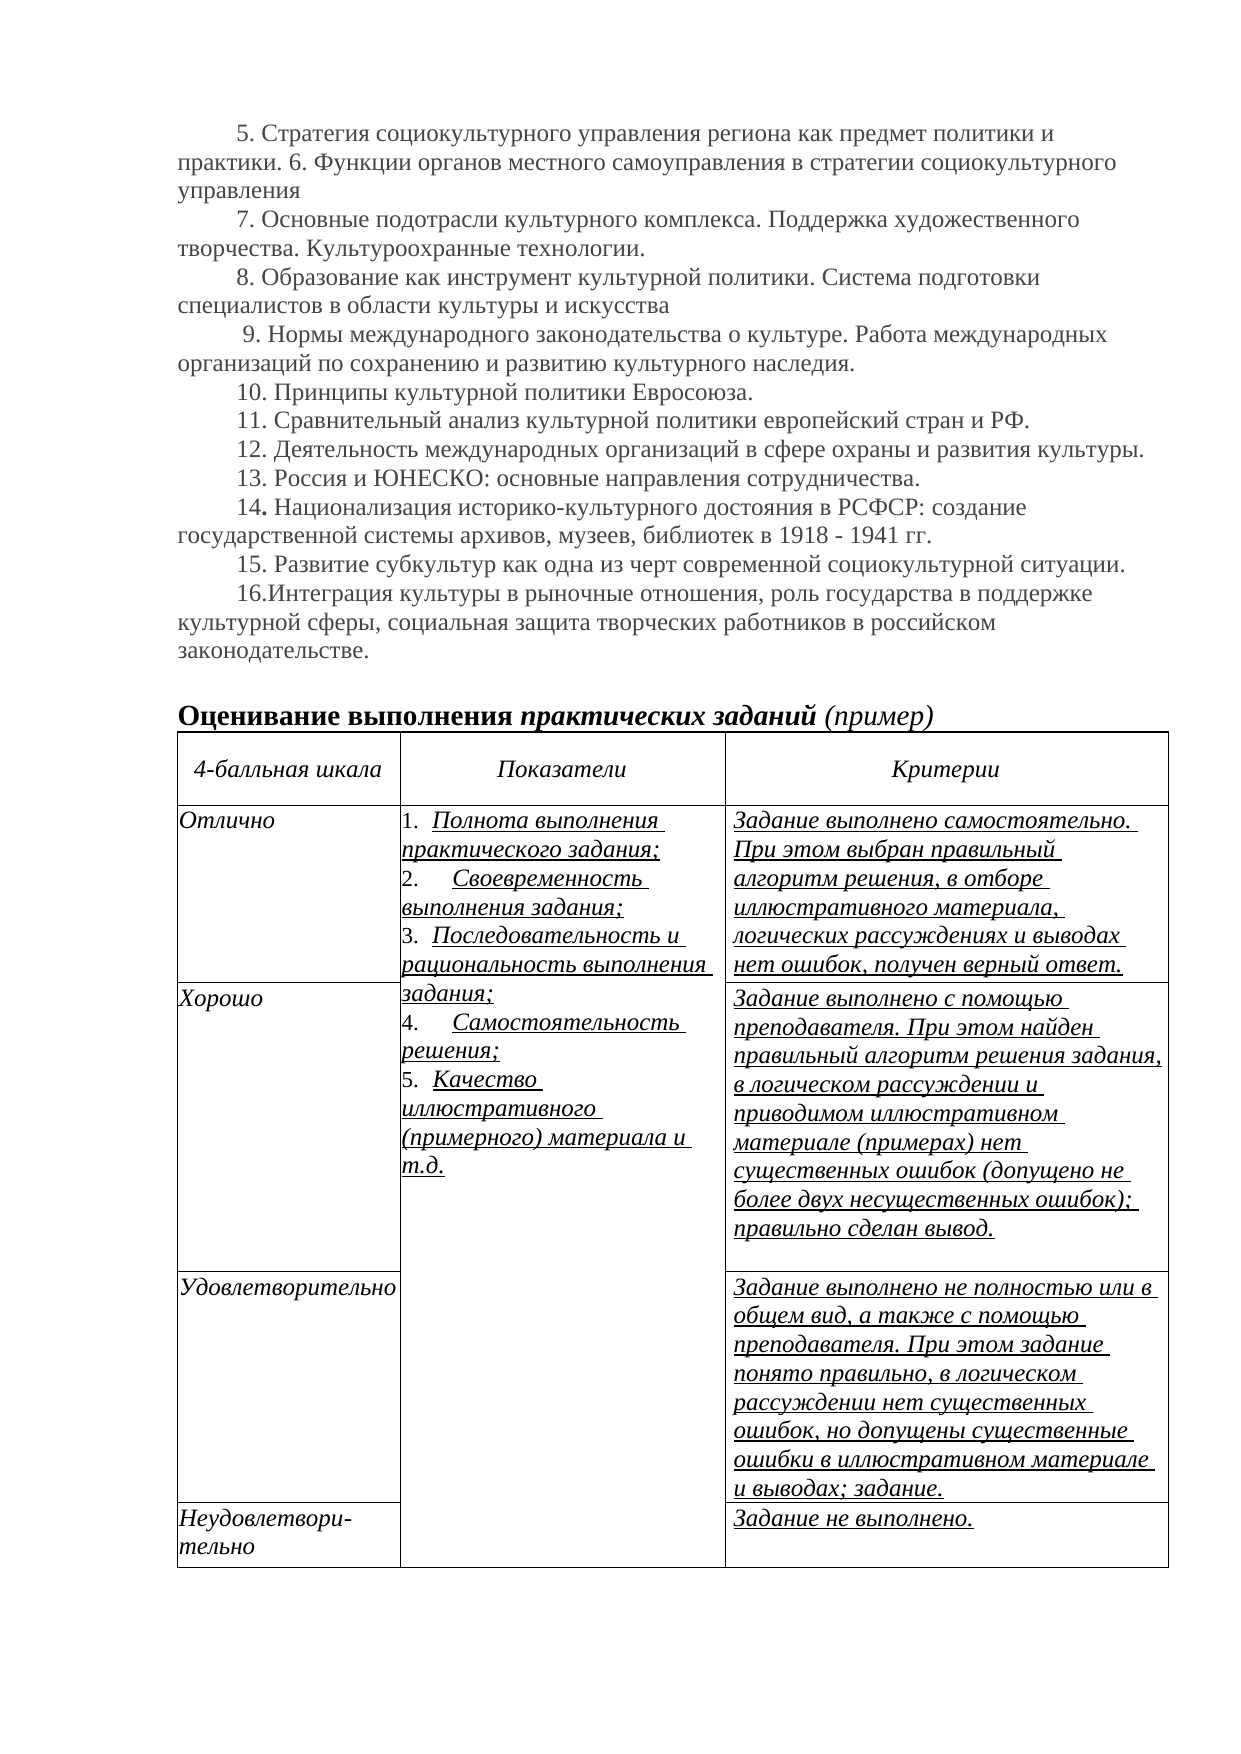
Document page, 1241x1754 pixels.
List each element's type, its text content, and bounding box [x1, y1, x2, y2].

table_cell Удовлетворительно [178, 1272, 400, 1502]
table_cell Задание выполнено с помощью преподавателя. При этом найден правильный алгоритм решения задания, в логическом рассуждении и приводимом иллюстративном материале (примерах) нет существенных ошибок (допущено не более двух несущественных ошибок); правильно сделан вывод. [726, 983, 1168, 1271]
text 5. Стратегия социокультурного управления региона как предмет политики и практики. 6. Функции органов местного самоуправления в стратегии социокультурного управления [177, 118, 1152, 204]
table_header 4-балльная шкала [178, 733, 400, 804]
table_cell Задание выполнено самостоятельно. При этом выбран правильный алгоритм решения, в отборе иллюстративного материала, логических рассуждениях и выводах нет ошибок, получен верный ответ. [726, 806, 1168, 982]
table_cell Задание не выполнено. [726, 1503, 1168, 1567]
text 10. Принципы культурной политики Евросоюза. [177, 377, 1152, 406]
text Оценивание выполнения практических заданий (пример) [177, 698, 1152, 731]
text 14. Национализация историко-культурного достояния в РСФСР: создание государственной системы архивов, музеев, библиотек в 1918 - 1941 гг. [177, 492, 1152, 549]
text 7. Основные подотрасли культурного комплекса. Поддержка художественного творчества. Культуроохранные технологии. [177, 204, 1152, 262]
table_header Критерии [726, 733, 1168, 804]
text 16.Интеграция культуры в рыночные отношения, роль государства в поддержке культурной сферы, социальная защита творческих работников в российском законодательстве. [177, 578, 1152, 664]
text 15. Развитие субкультур как одна из черт современной социокультурной ситуации. [177, 549, 1152, 578]
text 12. Деятельность международных организаций в сфере охраны и развития культуры. [177, 434, 1152, 463]
table_cell Хорошо [178, 983, 400, 1271]
text 8. Образование как инструмент культурной политики. Система подготовки специалистов в области культуры и искусства [177, 262, 1152, 319]
table_cell Неудовлетворительно [178, 1503, 400, 1567]
table_cell Отлично [178, 806, 400, 982]
text 11. Сравнительный анализ культурной политики европейский стран и РФ. [177, 406, 1152, 434]
table_header Показатели [401, 733, 725, 804]
table_cell Полнота выполнения практического задания; Своевременность выполнения задания; Последовательность и рациональность выполнения задания; Самостоятельность решения; Качество иллюстративного (примерного) материала и т.д. [401, 806, 725, 1567]
text 9. Нормы международного законодательства о культуре. Работа международных организаций по сохранению и развитию культурного наследия. [177, 319, 1152, 377]
text 13. Россия и ЮНЕСКО: основные направления сотрудничества. [177, 463, 1152, 492]
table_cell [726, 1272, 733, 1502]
table_cell Задание выполнено не полностью или в общем вид, а также с помощью преподавателя. При этом задание понято правильно, в логическом рассуждении нет существенных ошибок, но допущены существенные ошибки в иллюстративном материале и выводах; задание. [943, 1272, 1168, 1502]
